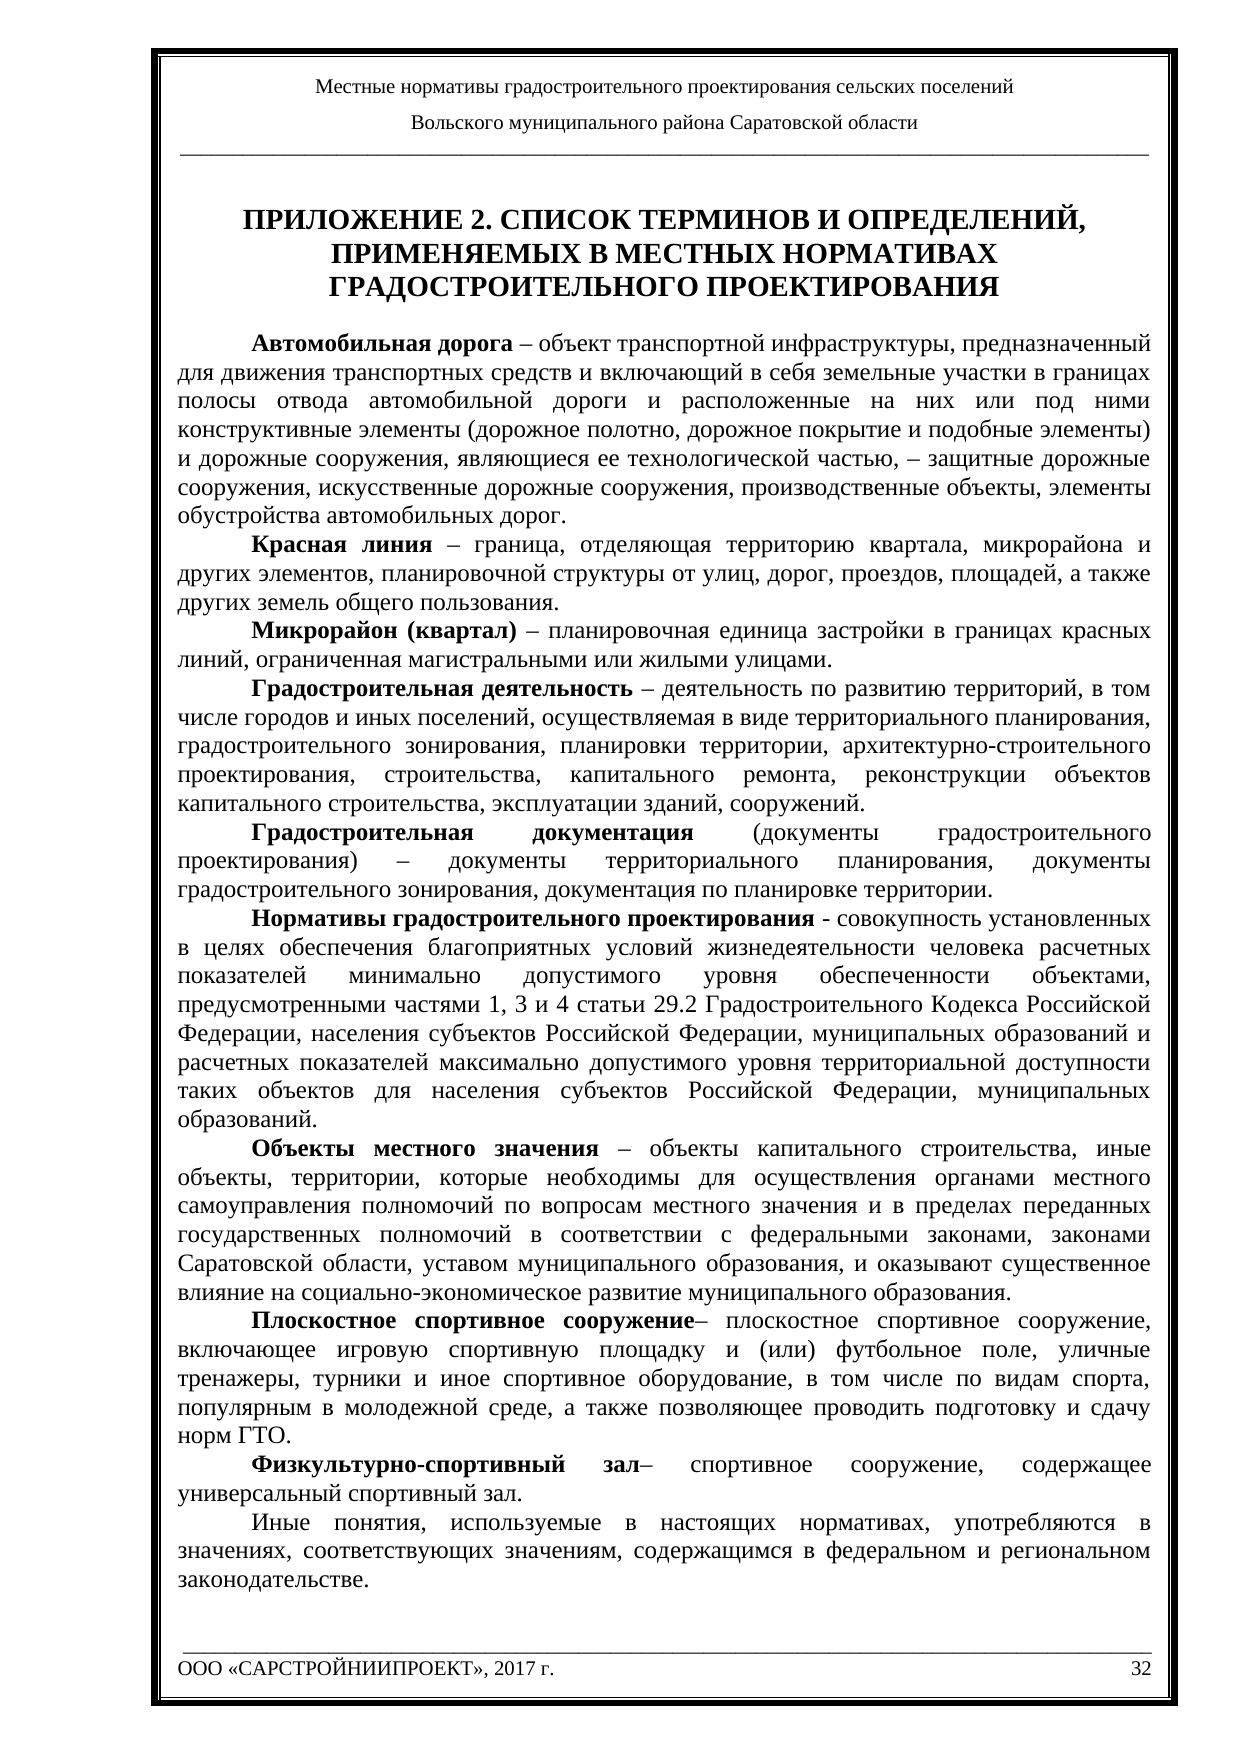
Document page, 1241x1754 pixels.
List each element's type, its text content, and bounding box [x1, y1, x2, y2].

text Градостроительная документация (документы градостроительного проектирования) – документы территориального планирования, документы градостроительного зонирования, документация по планировке территории. [177, 817, 1152, 903]
text Градостроительная деятельность – деятельность по развитию территорий, в том числе городов и иных поселений, осуществляемая в виде территориального планирования, градостроительного зонирования, планировки территории, архитектурно-строительного проектирования, строительства, капитального ремонта, реконструкции объектов капитального строительства, эксплуатации зданий, сооружений. [177, 673, 1152, 817]
text Микрорайон (квартал) – планировочная единица застройки в границах красных линий, ограниченная магистральными или жилыми улицами. [177, 615, 1152, 673]
text Иные понятия, используемые в настоящих нормативах, употребляются в значениях, соответствующих значениям, содержащимся в федеральном и региональном законодательстве. [177, 1507, 1152, 1593]
text Объекты местного значения – объекты капитального строительства, иные объекты, территории, которые необходимы для осуществления органами местного самоуправления полномочий по вопросам местного значения и в пределах переданных государственных полномочий в соответствии с федеральными законами, законами Саратовской области, уставом муниципального образования, и оказывают существенное влияние на социально-экономическое развитие муниципального образования. [177, 1133, 1152, 1305]
text Нормативы градостроительного проектирования - совокупность установленных в целях обеспечения благоприятных условий жизнедеятельности человека расчетных показателей минимально допустимого уровня обеспеченности объектами, предусмотренными частями 1, 3 и 4 статьи 29.2 Градостроительного Кодекса Российской Федерации, населения субъектов Российской Федерации, муниципальных образований и расчетных показателей максимально допустимого уровня территориальной доступности таких объектов для населения субъектов Российской Федерации, муниципальных образований. [177, 903, 1152, 1133]
text Плоскостное спортивное сооружение– плоскостное спортивное сооружение, включающее игровую спортивную площадку и (или) футбольное поле, уличные тренажеры, турники и иное спортивное оборудование, в том числе по видам спорта, популярным в молодежной среде, а также позволяющее проводить подготовку и сдачу норм ГТО. [177, 1305, 1152, 1449]
text Автомобильная дорога – объект транспортной инфраструктуры, предназначенный для движения транспортных средств и включающий в себя земельные участки в границах полосы отвода автомобильной дороги и расположенные на них или под ними конструктивные элементы (дорожное полотно, дорожное покрытие и подобные элементы) и дорожные сооружения, являющиеся ее технологической частью, – защитные дорожные сооружения, искусственные дорожные сооружения, производственные объекты, элементы обустройства автомобильных дорог. [177, 328, 1152, 529]
text Красная линия – граница, отделяющая территорию квартала, микрорайона и других элементов, планировочной структуры от улиц, дорог, проездов, площадей, а также других земель общего пользования. [177, 529, 1152, 615]
text Физкультурно-спортивный зал– спортивное сооружение, содержащее универсальный спортивный зал. [177, 1449, 1152, 1507]
subtitle Приложение 2. Список терминов и определений, применяемых в местных нормативах градостроительного проектирования [177, 202, 1152, 303]
